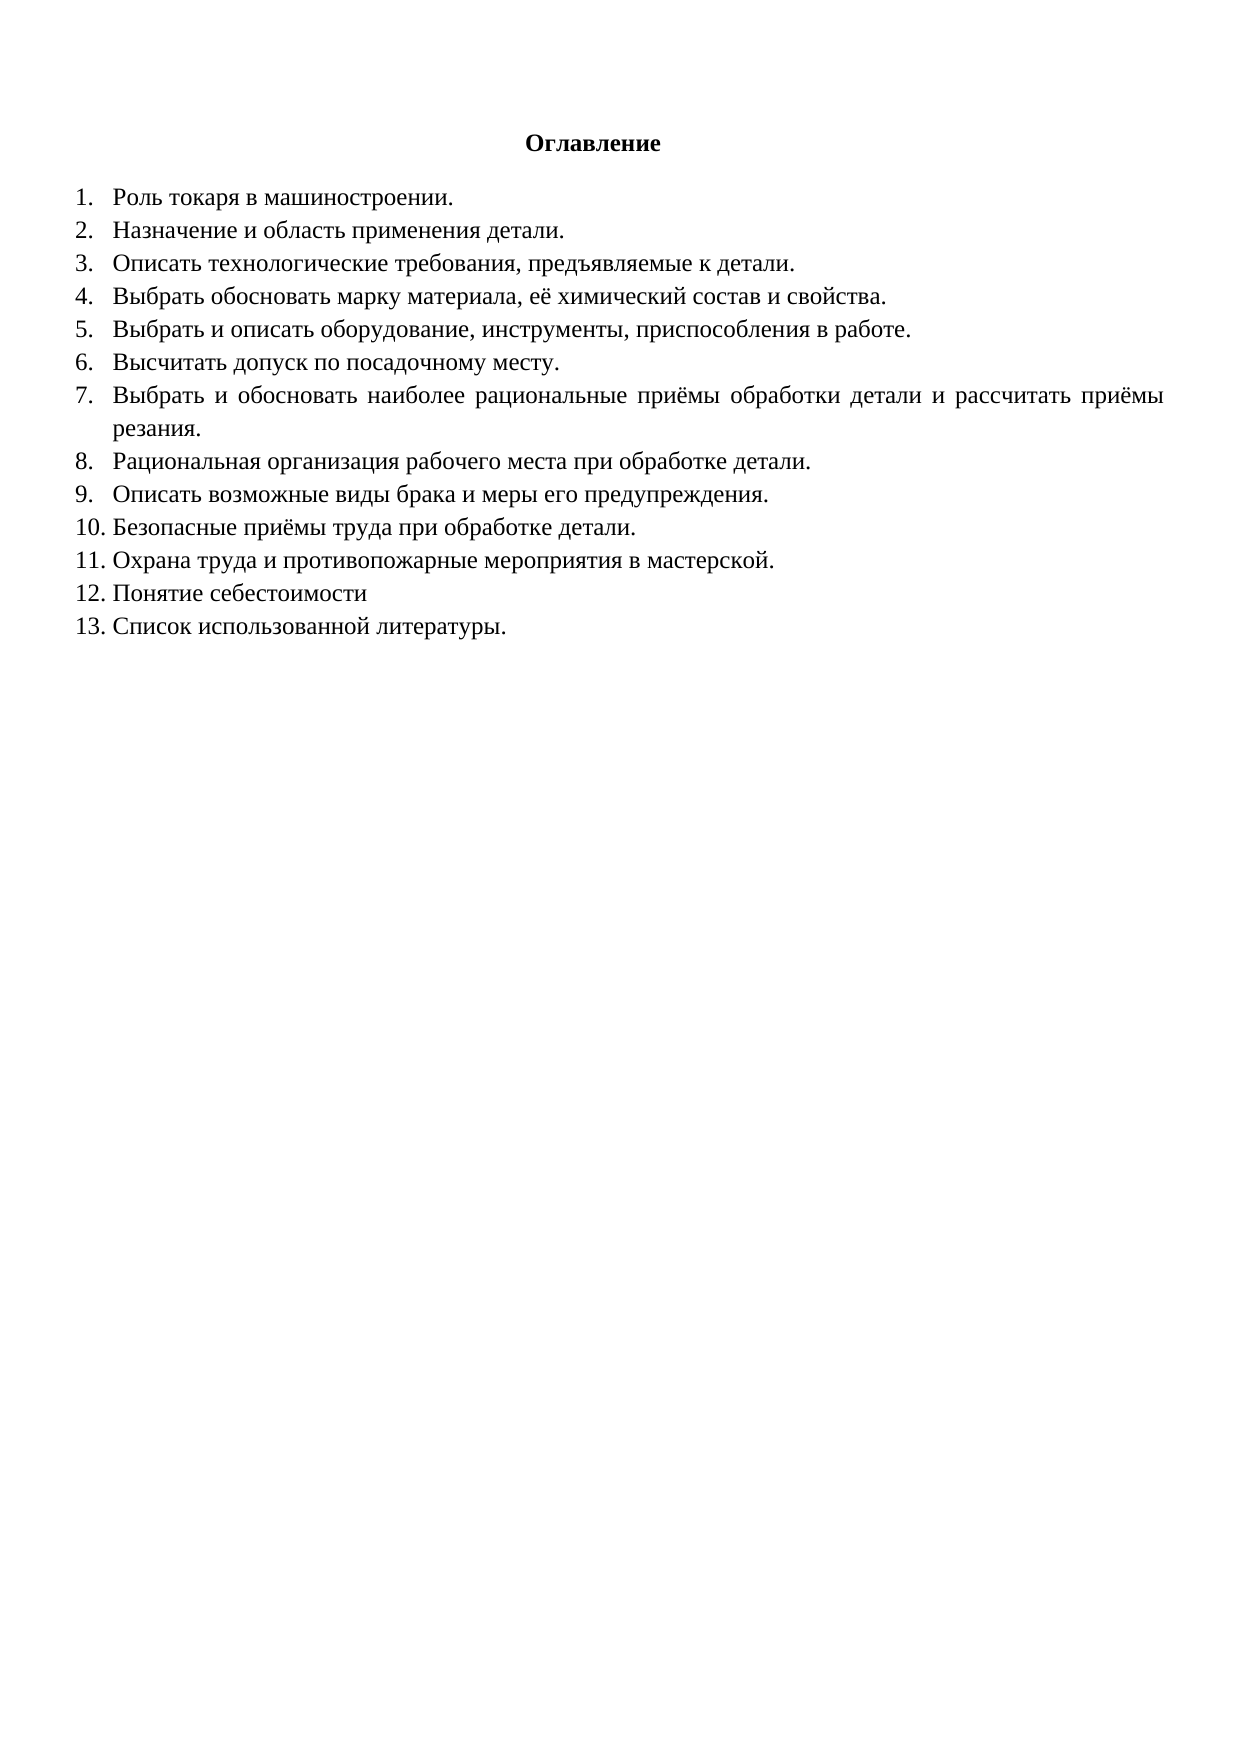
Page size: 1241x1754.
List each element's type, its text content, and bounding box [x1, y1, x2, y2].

list Описать технологические требования, предъявляемые к детали. [75, 248, 1165, 277]
list Понятие себестоимости [75, 578, 1165, 607]
list Роль токаря в машиностроении. [75, 182, 1165, 211]
list Описать возможные виды брака и меры его предупреждения. [75, 479, 1165, 508]
list Список использованной литературы. [75, 611, 1165, 640]
list Рациональная организация рабочего места при обработке детали. [75, 446, 1165, 475]
text Оглавление [75, 128, 1165, 157]
list Выбрать и обосновать наиболее рациональные приёмы обработки детали и рассчитать приёмы резания. [75, 380, 1165, 442]
list Выбрать обосновать марку материала, её химический состав и свойства. [75, 281, 1165, 310]
list Выбрать и описать оборудование, инструменты, приспособления в работе. [75, 314, 1165, 343]
list Назначение и область применения детали. [75, 215, 1165, 244]
list Высчитать допуск по посадочному месту. [75, 347, 1165, 376]
list Охрана труда и противопожарные мероприятия в мастерской. [75, 545, 1165, 574]
list Безопасные приёмы труда при обработке детали. [75, 512, 1165, 541]
